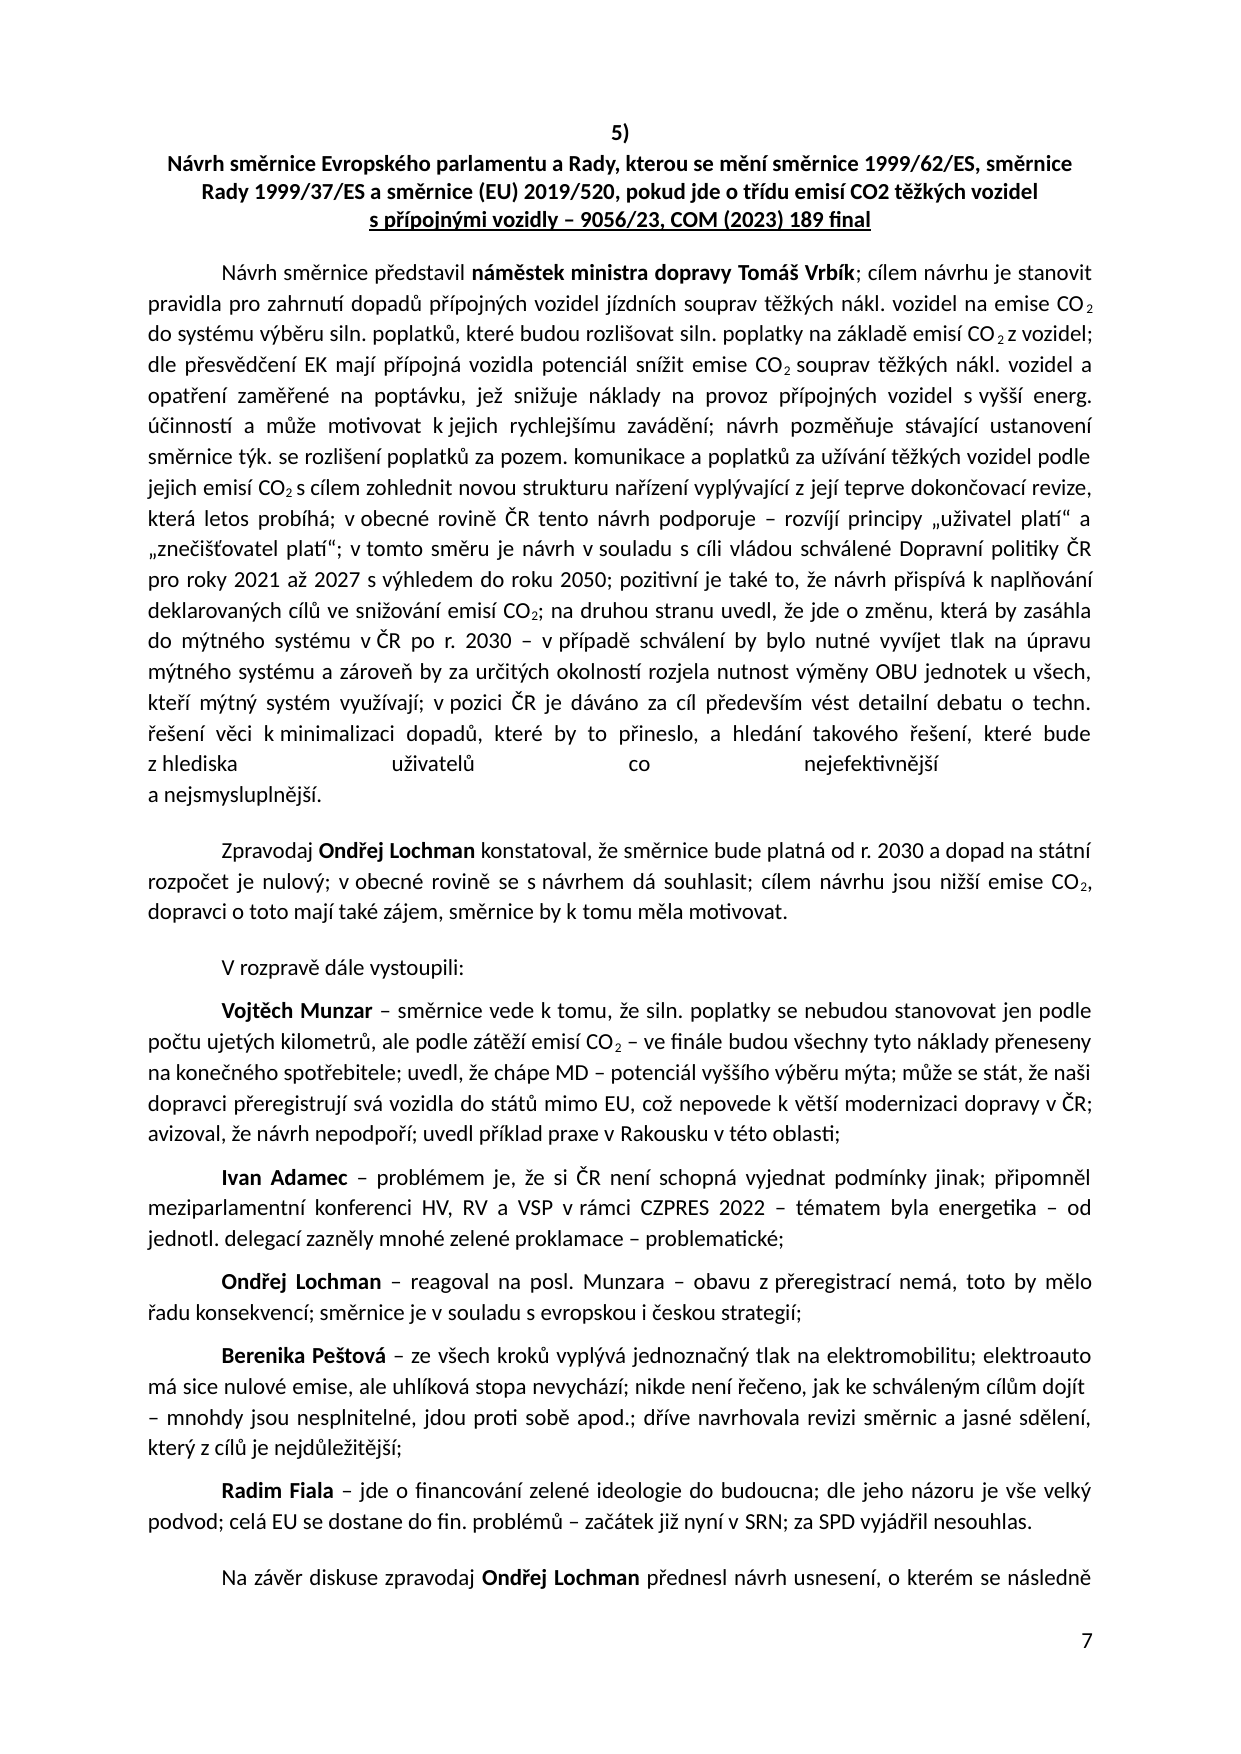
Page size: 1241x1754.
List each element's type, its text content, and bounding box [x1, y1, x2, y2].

list Berenika Peštová – ze všech kroků vyplývá jednoznačný tlak na elektromobilitu; elektroauto má sice nulové emise, ale uhlíková stopa nevychází; nikde není řečeno, jak ke schváleným cílům dojít – mnohdy jsou nesplnitelné, jdou proti sobě apod.; dříve navrhovala revizi směrnic a jasné sdělení, který z cílů je nejdůležitější; [148, 1341, 1093, 1461]
list Návrh směrnice představil náměstek ministra dopravy Tomáš Vrbík; cílem návrhu je stanovit pravidla pro zahrnutí dopadů přípojných vozidel jízdních souprav těžkých nákl. vozidel na emise CO2 do systému výběru siln. poplatků, které budou rozlišovat siln. poplatky na základě emisí CO2 z vozidel; dle přesvědčení EK mají přípojná vozidla potenciál snížit emise CO2 souprav těžkých nákl. vozidel a opatření zaměřené na poptávku, jež snižuje náklady na provoz přípojných vozidel s vyšší energ. účinností a může motivovat k jejich rychlejšímu zavádění; návrh pozměňuje stávající ustanovení směrnice týk. se rozlišení poplatků za pozem. komunikace a poplatků za užívání těžkých vozidel podle jejich emisí CO2 s cílem zohlednit novou strukturu nařízení vyplývající z její teprve dokončovací revize, která letos probíhá; v obecné rovině ČR tento návrh podporuje – rozvíjí principy „uživatel platí“ a „znečišťovatel platí“; v tomto směru je návrh v souladu s cíli vládou schválené Dopravní politiky ČR pro roky 2021 až 2027 s výhledem do roku 2050; pozitivní je také to, že návrh přispívá k naplňování deklarovaných cílů ve snižování emisí CO2; na druhou stranu uvedl, že jde o změnu, která by zasáhla do mýtného systému v ČR po r. 2030 – v případě schválení by bylo nutné vyvíjet tlak na úpravu mýtného systému a zároveň by za určitých okolností rozjela nutnost výměny OBU jednotek u všech, kteří mýtný systém využívají; v pozici ČR je dáváno za cíl především vést detailní debatu o techn. řešení věci k minimalizaci dopadů, které by to přineslo, a hledání takového řešení, které bude z hlediska uživatelů co nejefektivnější a nejsmysluplnější. [148, 258, 1093, 808]
list Vojtěch Munzar – směrnice vede k tomu, že siln. poplatky se nebudou stanovovat jen podle počtu ujetých kilometrů, ale podle zátěží emisí CO2 – ve finále budou všechny tyto náklady přeneseny na konečného spotřebitele; uvedl, že chápe MD – potenciál vyššího výběru mýta; může se stát, že naši dopravci přeregistrují svá vozidla do států mimo EU, což nepovede k větší modernizaci dopravy v ČR; avizoval, že návrh nepodpoří; uvedl příklad praxe v Rakousku v této oblasti; [148, 996, 1093, 1147]
list Návrh směrnice Evropského parlamentu a Rady, kterou se mění směrnice 1999/62/ES, směrnice Rady 1999/37/ES a směrnice (EU) 2019/520, pokud jde o třídu emisí CO2 těžkých vozidel s přípojnými vozidly – 9056/23, COM (2023) 189 final [148, 149, 1093, 233]
list Ondřej Lochman – reagoval na posl. Munzara – obavu z přeregistrací nemá, toto by mělo řadu konsekvencí; směrnice je v souladu s evropskou i českou strategií; [148, 1267, 1093, 1326]
list V rozpravě dále vystoupili: [148, 953, 1093, 981]
list Radim Fiala – jde o financování zelené ideologie do budoucna; dle jeho názoru je vše velký podvod; celá EU se dostane do fin. problémů – začátek již nyní v SRN; za SPD vyjádřil nesouhlas. [148, 1477, 1093, 1535]
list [148, 1563, 1093, 1591]
list Ivan Adamec – problémem je, že si ČR není schopná vyjednat podmínky jinak; připomněl meziparlamentní konferenci HV, RV a VSP v rámci CZPRES 2022 – tématem byla energetika – od jednotl. delegací zazněly mnohé zelené proklamace – problematické; [148, 1163, 1093, 1252]
text 5) [148, 118, 1093, 146]
list Zpravodaj Ondřej Lochman konstatoval, že směrnice bude platná od r. 2030 a dopad na státní rozpočet je nulový; v obecné rovině se s návrhem dá souhlasit; cílem návrhu jsou nižší emise CO2, dopravci o toto mají také zájem, směrnice by k tomu měla motivovat. [148, 836, 1093, 926]
